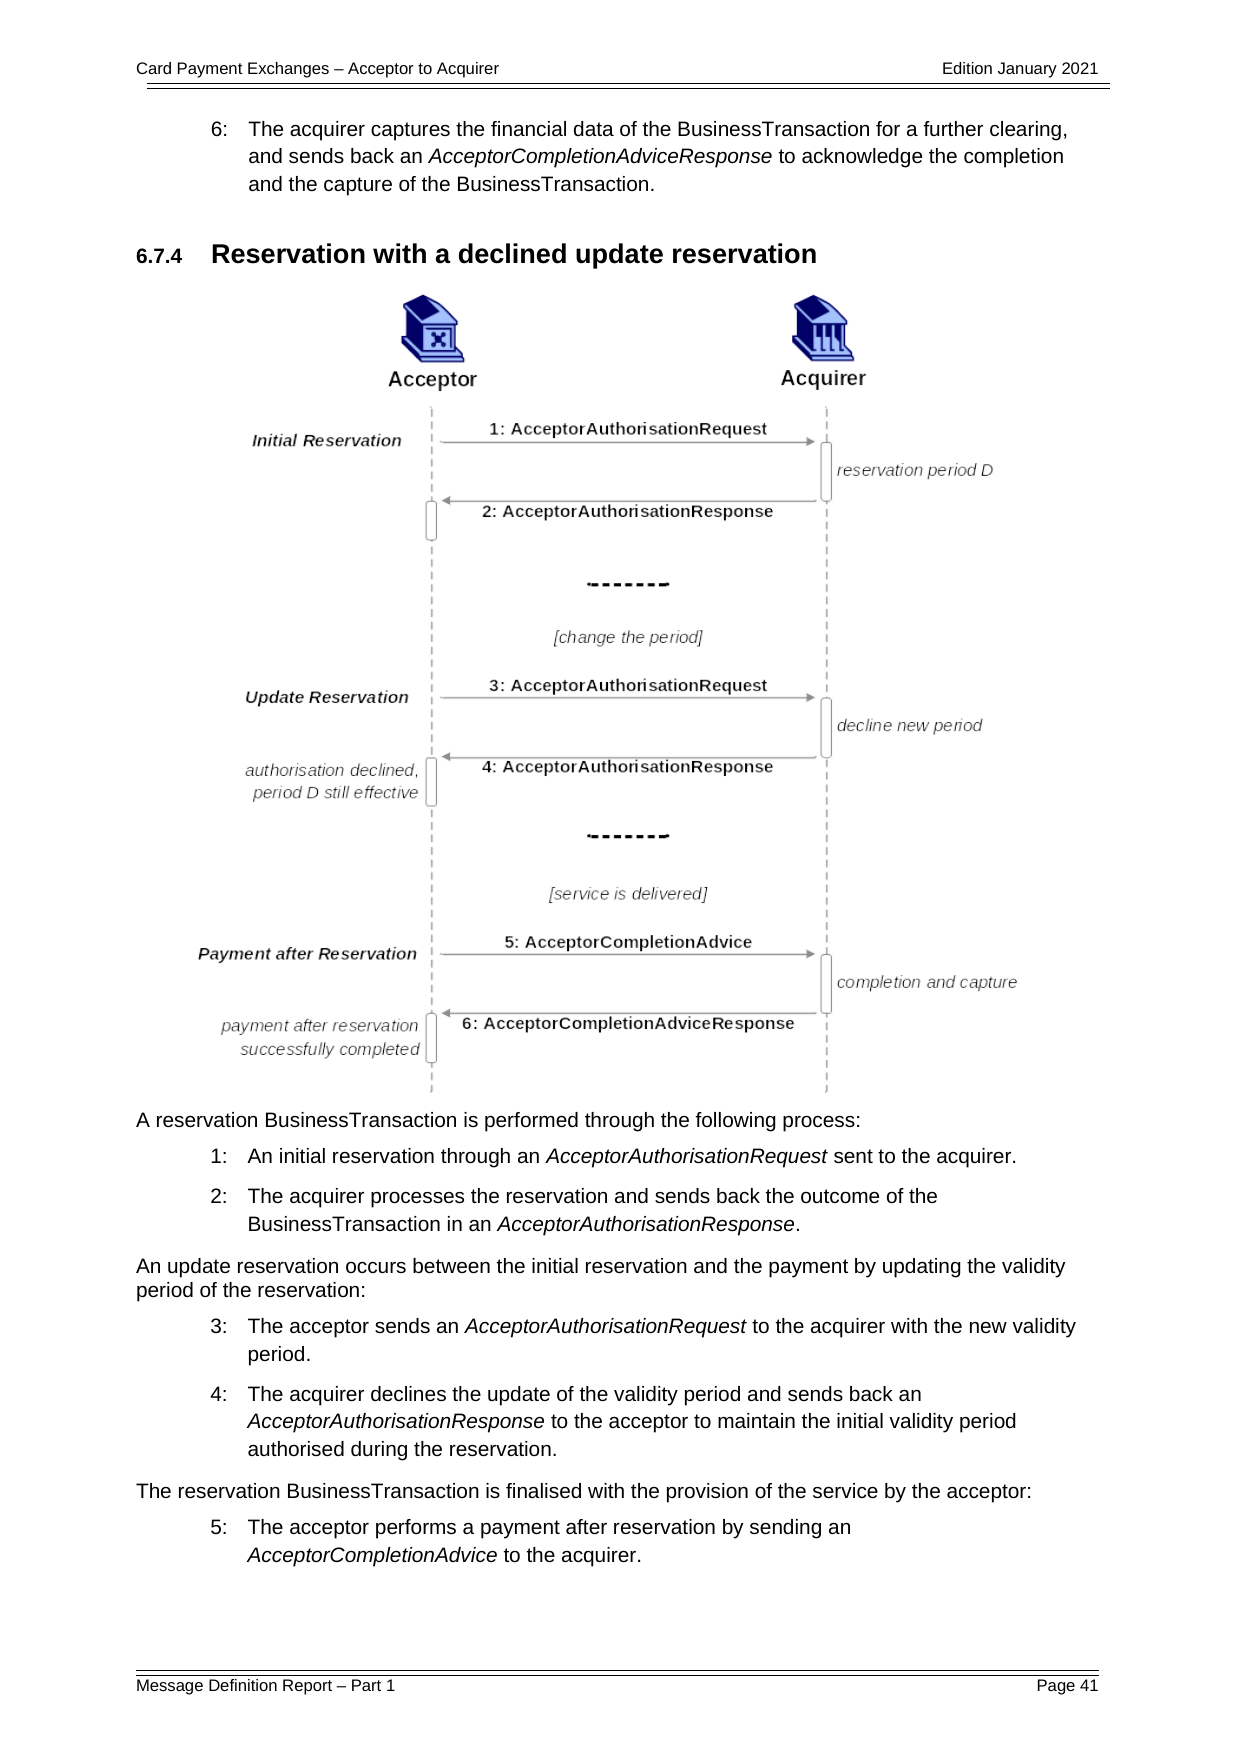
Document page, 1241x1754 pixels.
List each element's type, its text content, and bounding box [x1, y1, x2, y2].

text The acceptor performs a payment after reservation by sending an AcceptorCompletionAdvice to the acquirer. [210, 1515, 1104, 1567]
text A reservation BusinessTransaction is performed through the following process: [136, 1108, 1104, 1132]
list The acquirer processes the reservation and sends back the outcome of the BusinessTransaction in an AcceptorAuthorisationResponse. [210, 1184, 1104, 1236]
text An update reservation occurs between the initial reservation and the payment by updating the validity period of the reservation: [136, 1254, 1104, 1302]
text The reservation BusinessTransaction is finalised with the provision of the service by the acceptor: [136, 1479, 1104, 1503]
subtitle Reservation with a declined update reservation [136, 238, 1104, 269]
list An initial reservation through an AcceptorAuthorisationRequest sent to the acquirer. [210, 1144, 1104, 1168]
text The acquirer declines the update of the validity period and sends back an AcceptorAuthorisationResponse to the acceptor to maintain the initial validity period authorised during the reservation. [210, 1382, 1104, 1461]
text The acquirer captures the financial data of the BusinessTransaction for a further clearing, and sends back an AcceptorCompletionAdviceResponse to acknowledge the completion and the capture of the BusinessTransaction. [211, 117, 1104, 196]
text The acceptor sends an AcceptorAuthorisationRequest to the acquirer with the new validity period. [210, 1314, 1104, 1366]
